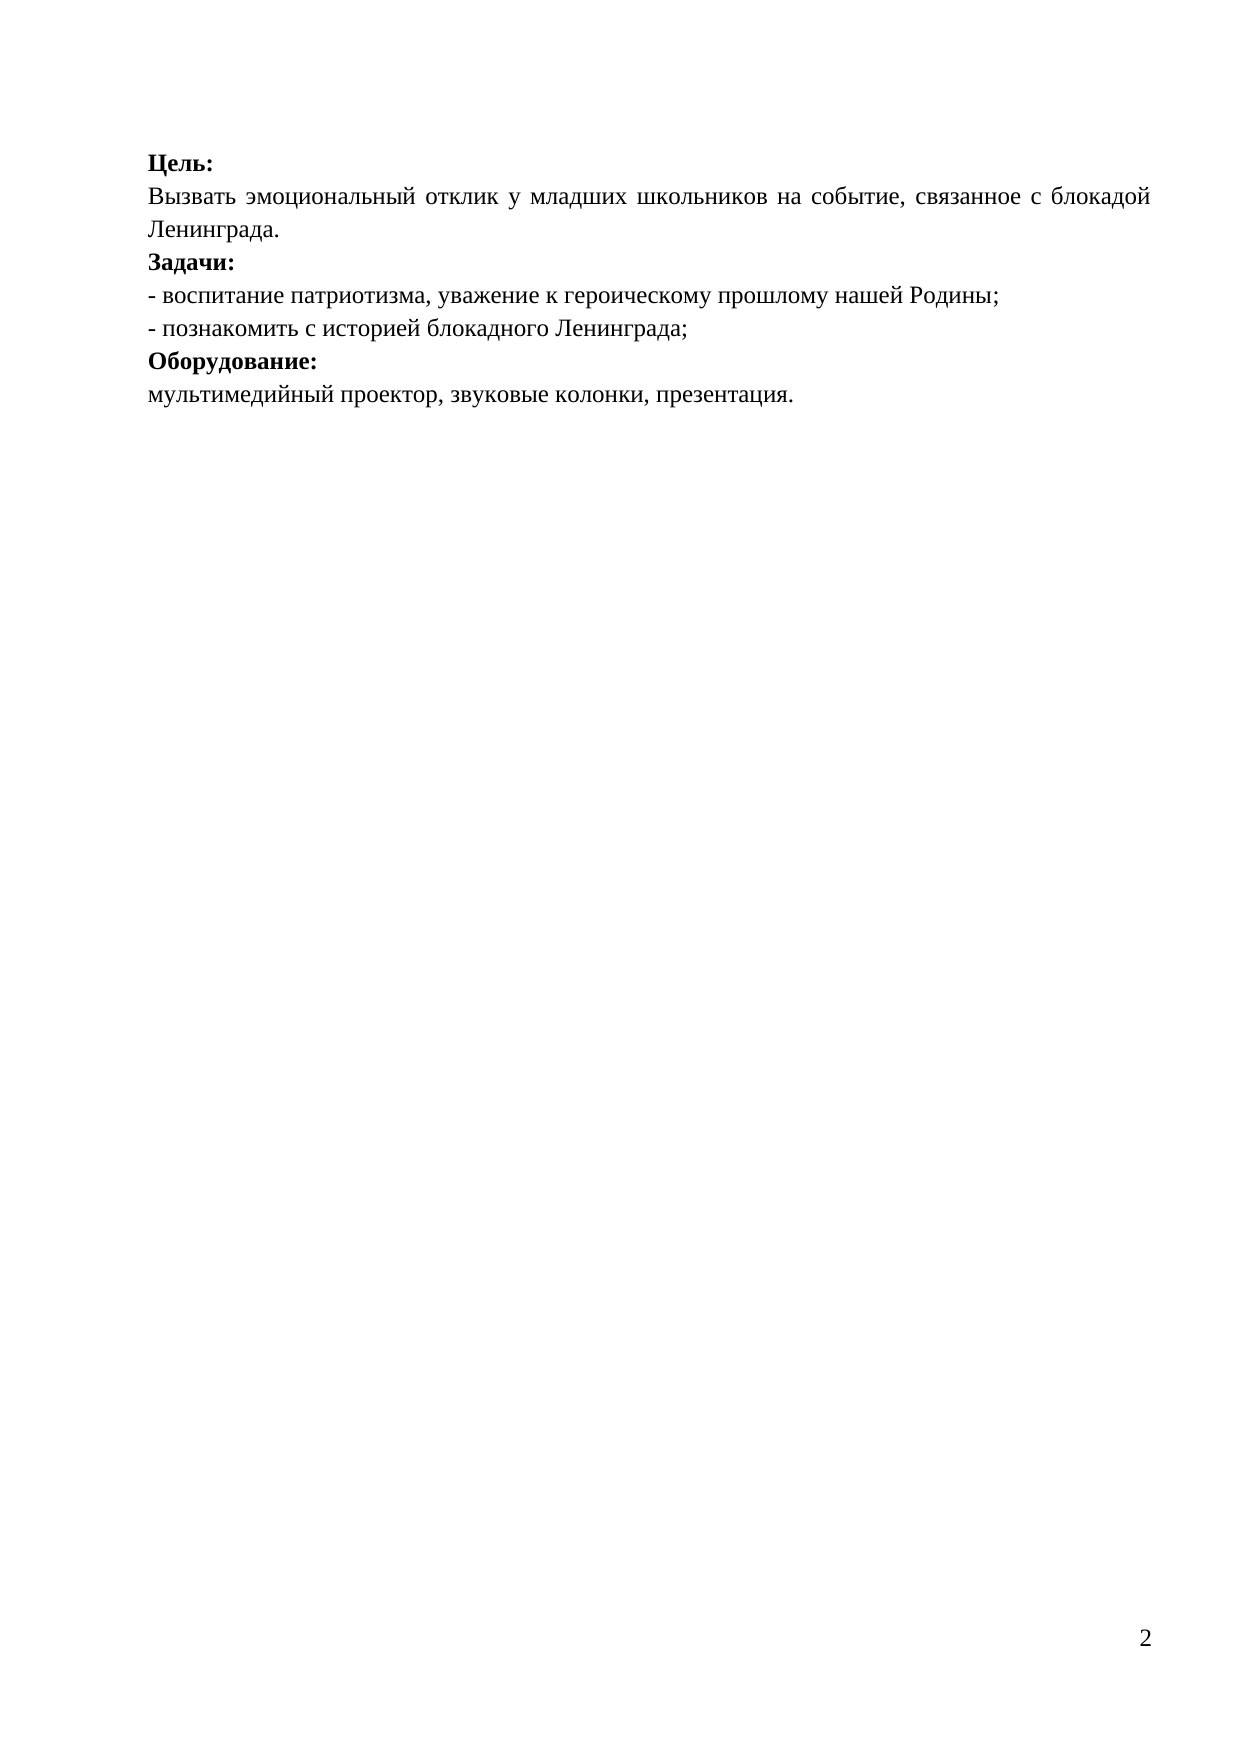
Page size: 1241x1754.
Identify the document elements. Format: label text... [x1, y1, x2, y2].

text - воспитание патриотизма, уважение к героическому прошлому нашей Родины; [148, 280, 1152, 308]
text - познакомить с историей блокадного Ленинграда; [148, 313, 1152, 342]
text Задачи: [148, 247, 1152, 276]
text мультимедийный проектор, звуковые колонки, презентация. [148, 379, 1152, 408]
text Оборудование: [148, 346, 1152, 374]
text Цель: [148, 148, 1152, 176]
text Вызвать эмоциональный отклик у младших школьников на событие, связанное с блокадой Ленинграда. [148, 181, 1152, 242]
